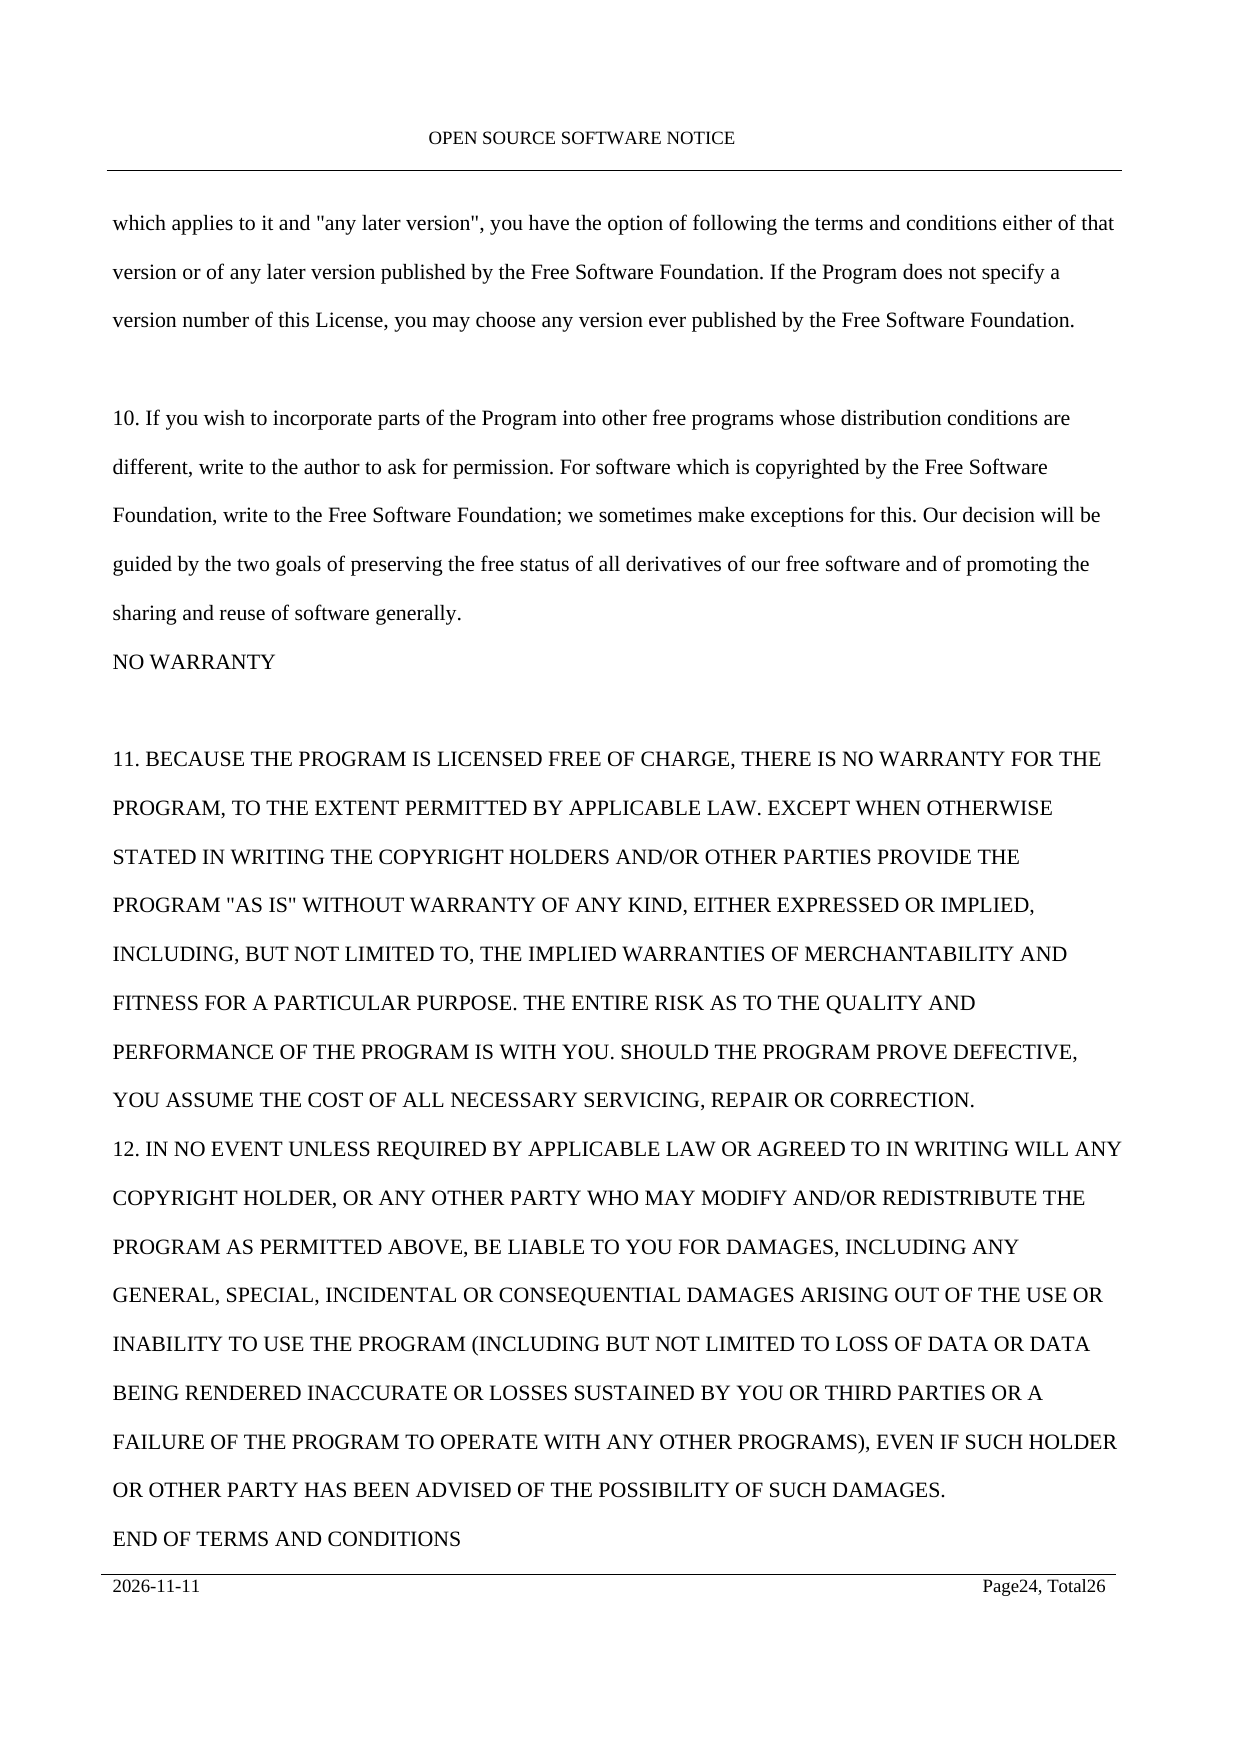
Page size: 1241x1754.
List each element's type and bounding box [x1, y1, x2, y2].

text [112, 206, 1128, 1555]
